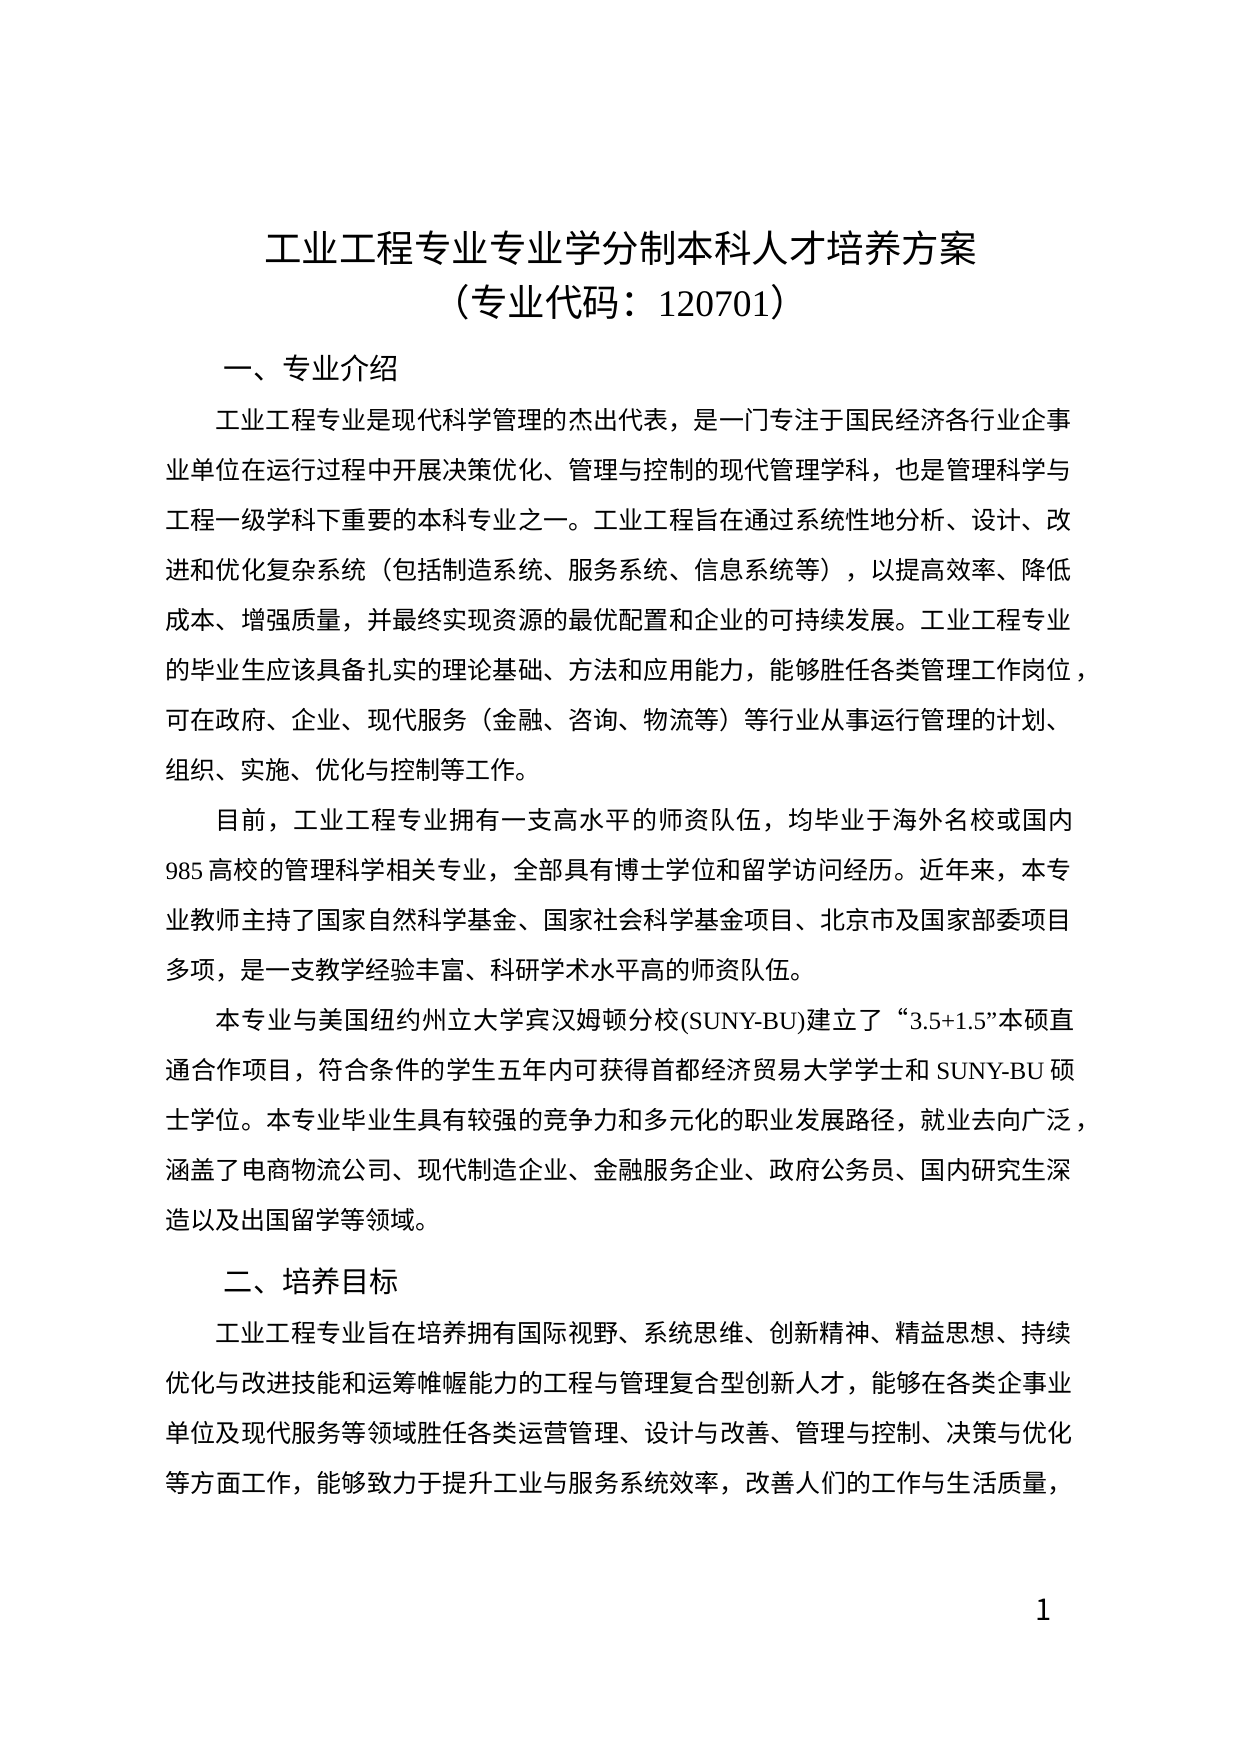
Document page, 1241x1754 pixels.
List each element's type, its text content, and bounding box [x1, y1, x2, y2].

text 本专业与美国纽约州立大学宾汉姆顿分校(SUNY-BU)建立了“3.5+1.5”本硕直通合作项目，符合条件的学生五年内可获得首都经济贸易大学学士和SUNY-BU硕士学位。本专业毕业生具有较强的竞争力和多元化的职业发展路径，就业去向广泛，涵盖了电商物流公司、现代制造企业、金融服务企业、政府公务员、国内研究生深造以及出国留学等领域。 [165, 989, 1075, 1239]
text 工业工程专业专业学分制本科人才培养方案 [165, 218, 1075, 273]
text 二、培养目标 [165, 1252, 1075, 1302]
text 目前，工业工程专业拥有一支高水平的师资队伍，均毕业于海外名校或国内985高校的管理科学相关专业，全部具有博士学位和留学访问经历。近年来，本专业教师主持了国家自然科学基金、国家社会科学基金项目、北京市及国家部委项目多项，是一支教学经验丰富、科研学术水平高的师资队伍。 [165, 789, 1075, 989]
text （专业代码：120701） [165, 273, 1075, 327]
text 工业工程专业是现代科学管理的杰出代表，是一门专注于国民经济各行业企事业单位在运行过程中开展决策优化、管理与控制的现代管理学科，也是管理科学与工程一级学科下重要的本科专业之一。工业工程旨在通过系统性地分析、设计、改进和优化复杂系统（包括制造系统、服务系统、信息系统等），以提高效率、降低成本、增强质量，并最终实现资源的最优配置和企业的可持续发展。工业工程专业的毕业生应该具备扎实的理论基础、方法和应用能力，能够胜任各类管理工作岗位，可在政府、企业、现代服务（金融、咨询、物流等）等行业从事运行管理的计划、组织、实施、优化与控制等工作。 [165, 389, 1075, 789]
text 一、专业介绍 [165, 339, 1075, 389]
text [165, 1302, 1075, 1502]
